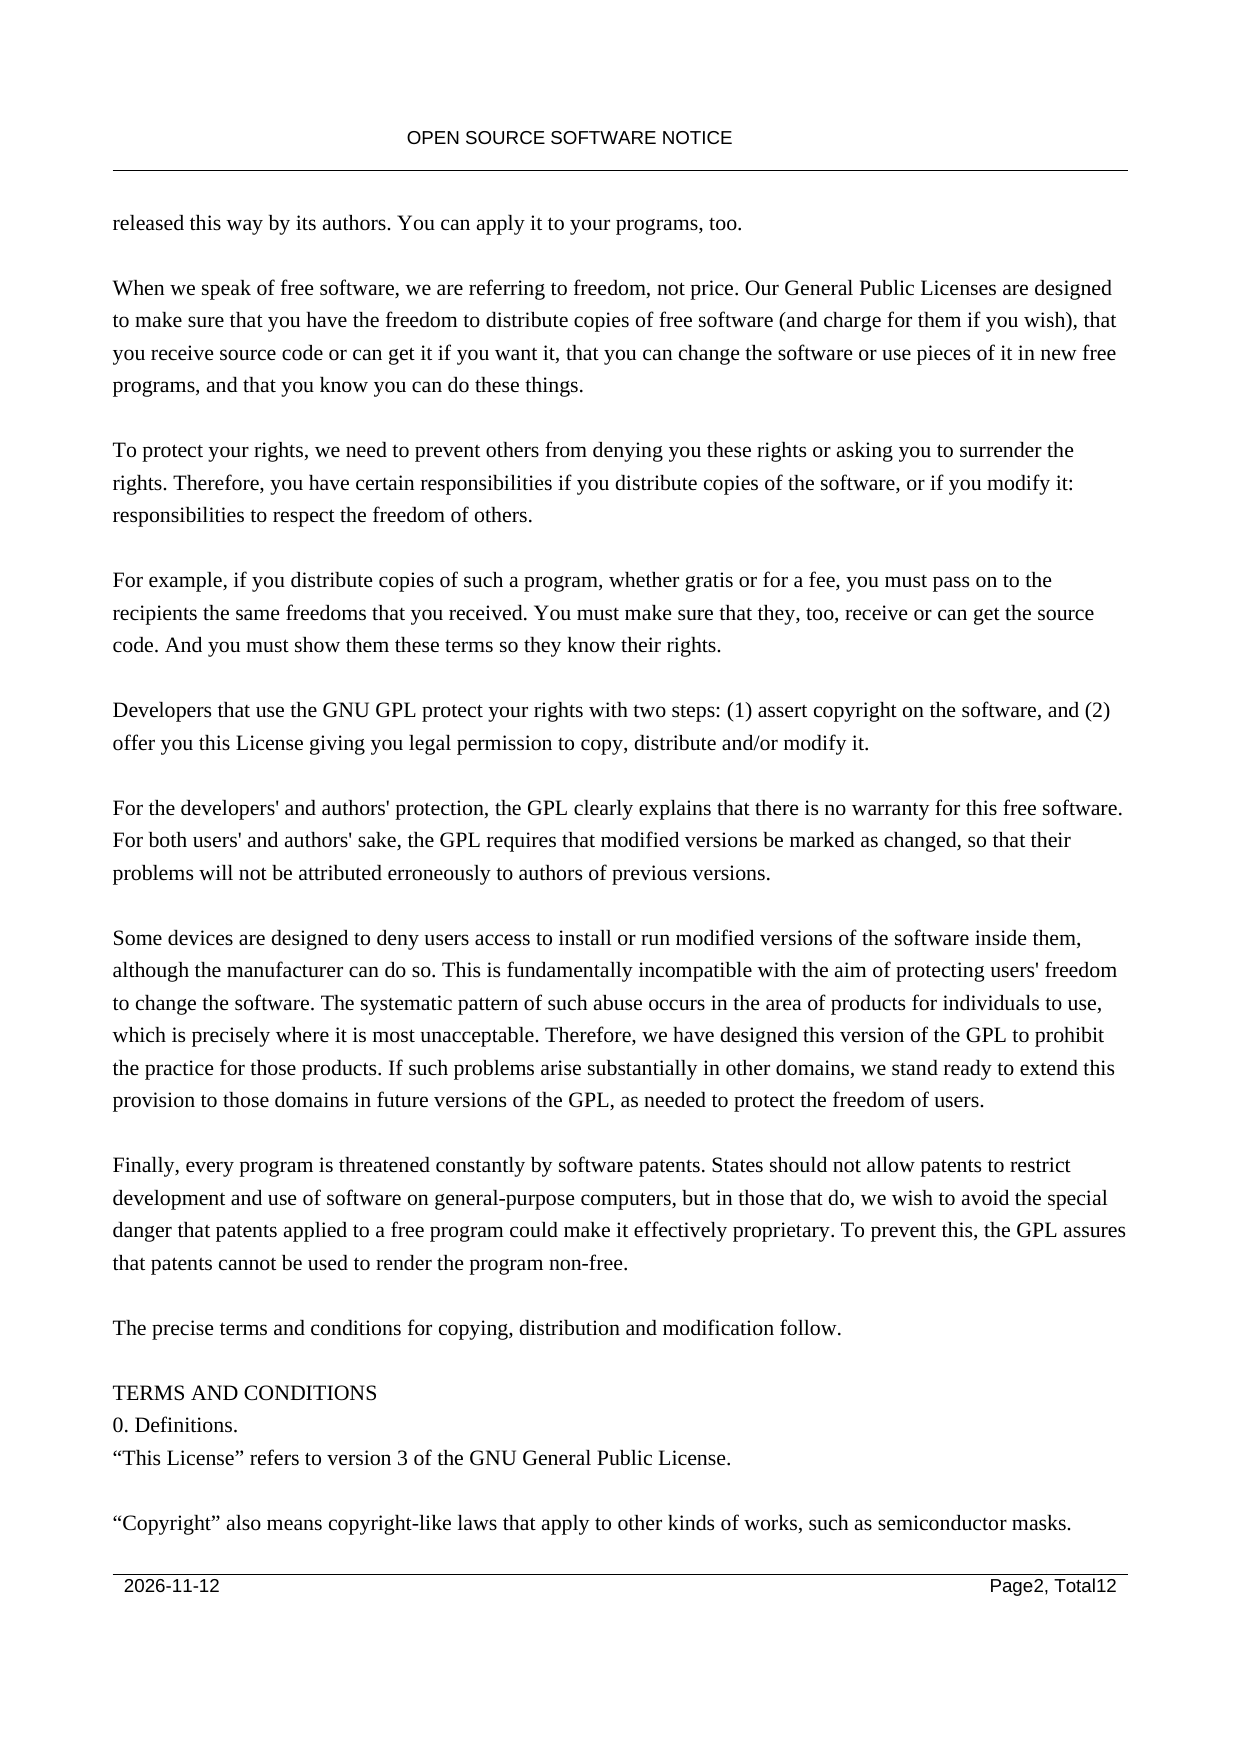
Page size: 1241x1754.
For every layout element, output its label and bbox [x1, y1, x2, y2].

text [112, 206, 1128, 1539]
